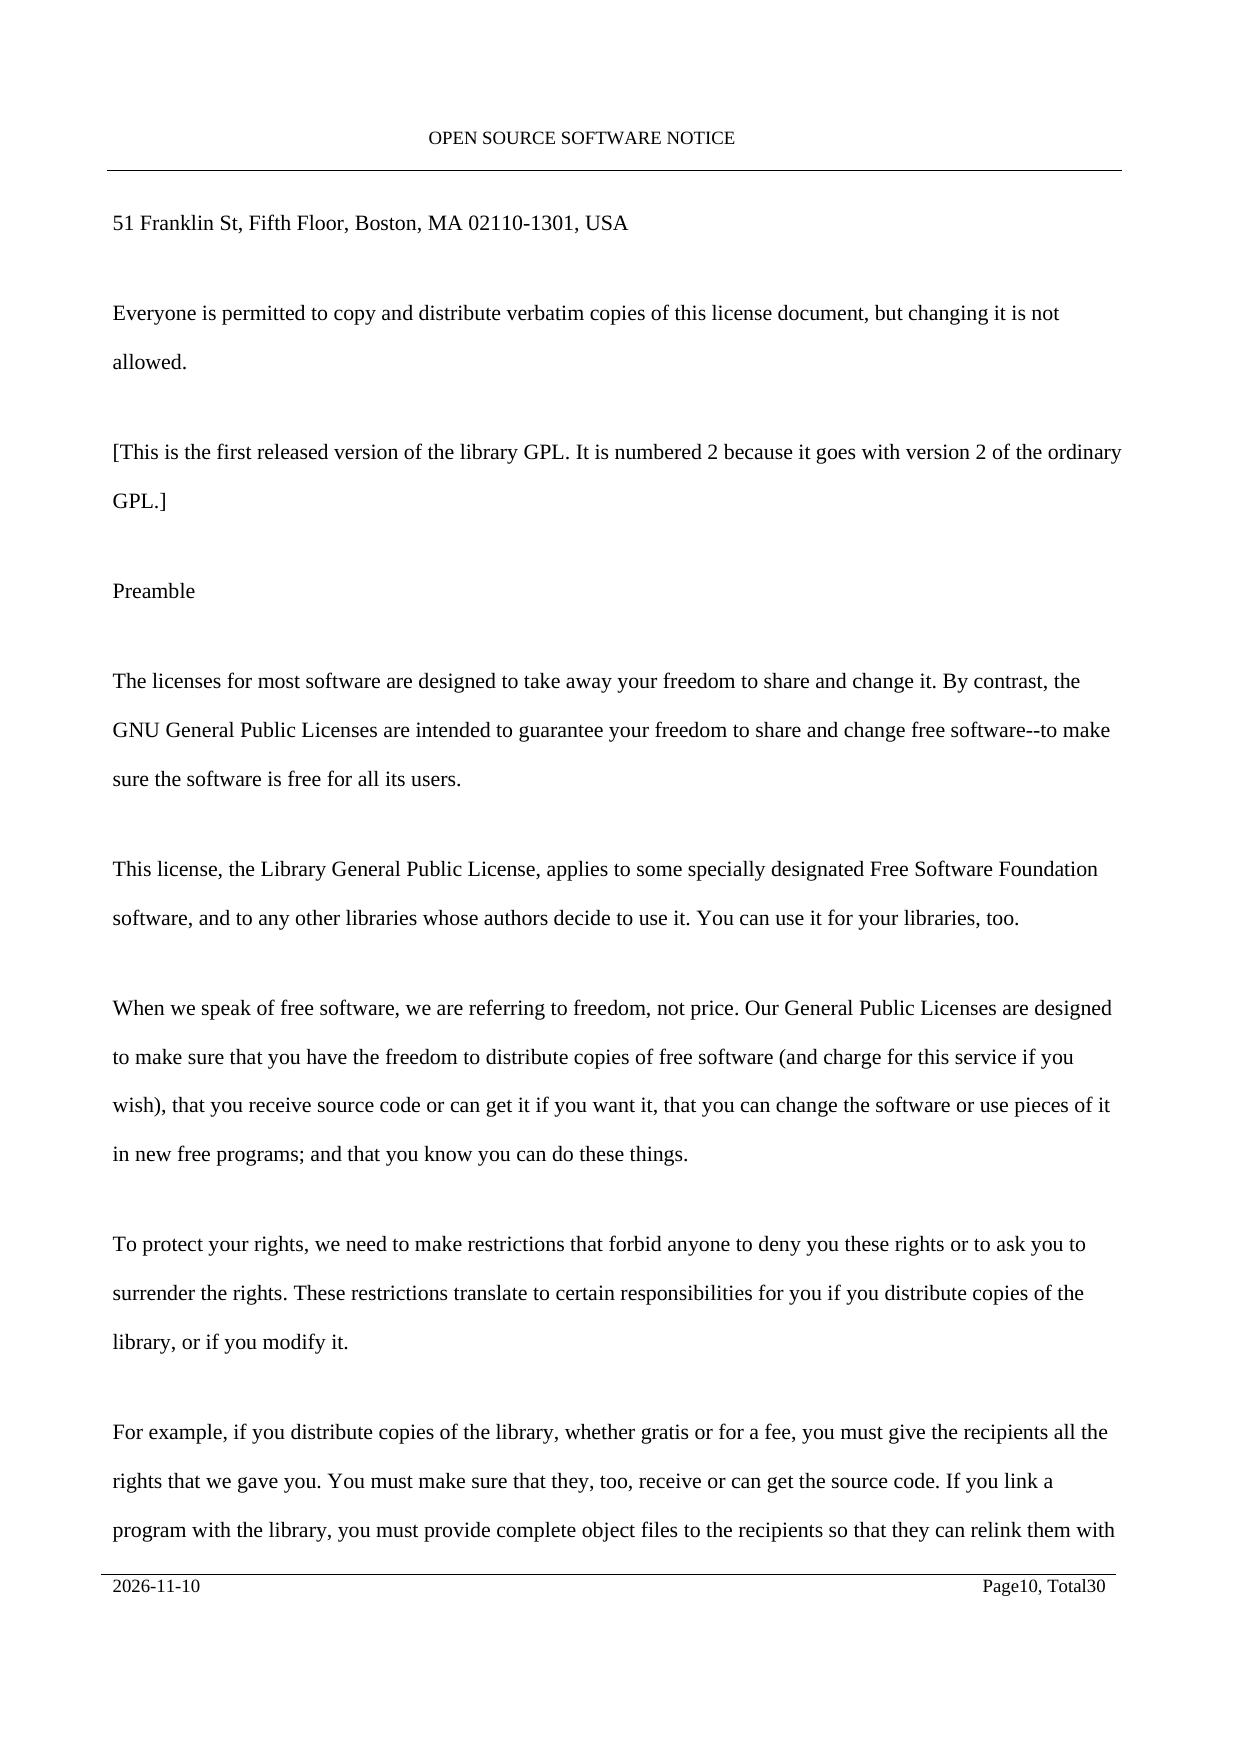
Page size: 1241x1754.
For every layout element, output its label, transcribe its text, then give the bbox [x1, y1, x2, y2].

text The licenses for most software are designed to take away your freedom to share and change it. By contrast, the GNU General Public Licenses are intended to guarantee your freedom to share and change free software--to make sure the software is free for all its users. [112, 665, 1128, 795]
text 51 Franklin St, Fifth Floor, Boston, MA 02110-1301, USA [112, 206, 1128, 239]
text Everyone is permitted to copy and distribute verbatim copies of this license document, but changing it is not allowed. [112, 297, 1128, 378]
text Preamble [112, 574, 1128, 607]
text To protect your rights, we need to make restrictions that forbid anyone to deny you these rights or to ask you to surrender the rights. These restrictions translate to certain responsibilities for you if you distribute copies of the library, or if you modify it. [112, 1228, 1128, 1358]
text This license, the Library General Public License, applies to some specially designated Free Software Foundation software, and to any other libraries whose authors decide to use it. You can use it for your libraries, too. [112, 852, 1128, 934]
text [112, 1416, 1128, 1546]
text When we speak of free software, we are referring to freedom, not price. Our General Public Licenses are designed to make sure that you have the freedom to distribute copies of free software (and charge for this service if you wish), that you receive source code or can get it if you want it, that you can change the software or use pieces of it in new free programs; and that you know you can do these things. [112, 991, 1128, 1170]
text [This is the first released version of the library GPL. It is numbered 2 because it goes with version 2 of the ordinary GPL.] [112, 436, 1128, 517]
